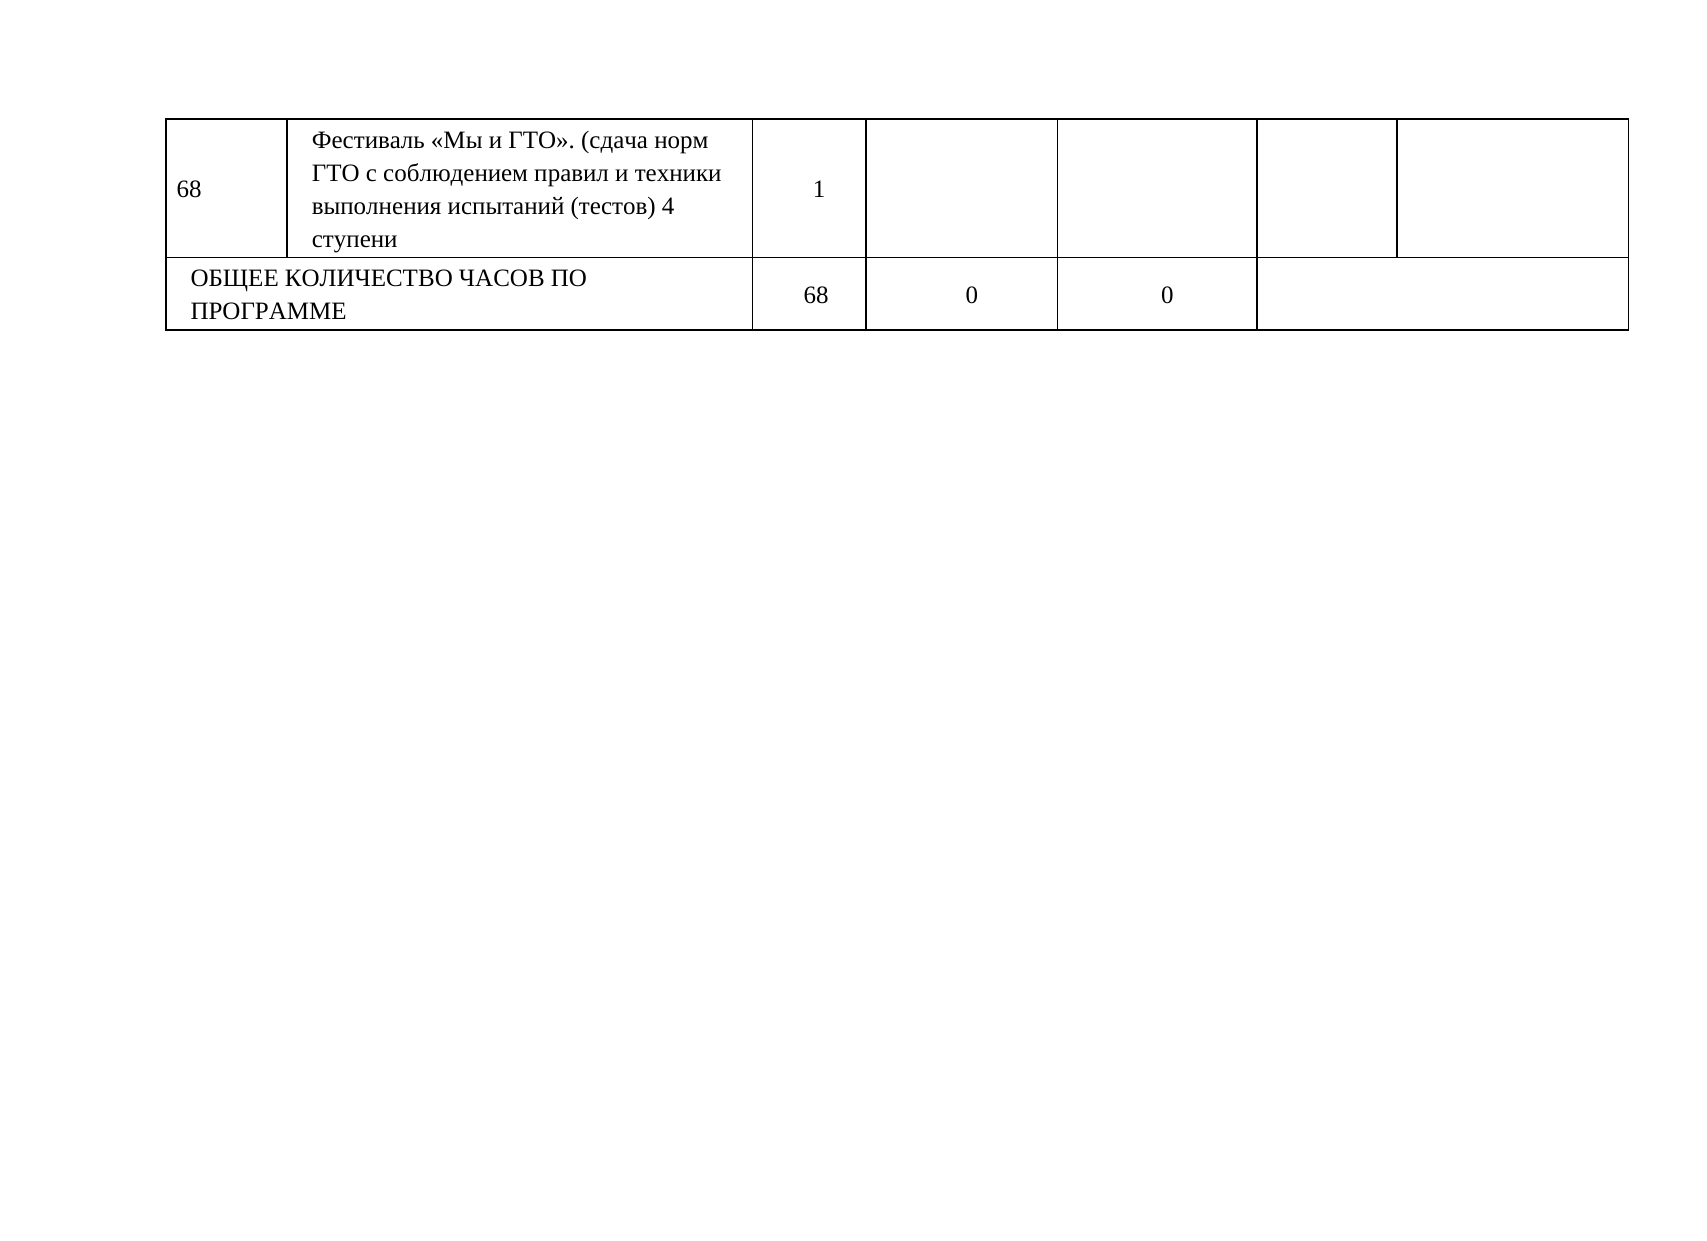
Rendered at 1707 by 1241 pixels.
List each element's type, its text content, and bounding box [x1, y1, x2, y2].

table_cell 68 [753, 258, 865, 329]
table_cell 68 [167, 120, 286, 257]
table_cell 1 [753, 120, 865, 257]
table_cell 0 [867, 258, 1057, 329]
table_cell Фестиваль «Мы и ГТО». (сдача норм ГТО с соблюдением правил и техники выполнения испытаний (тестов) 4 ступени [288, 120, 752, 257]
table_cell ОБЩЕЕ КОЛИЧЕСТВО ЧАСОВ ПО ПРОГРАММЕ [167, 258, 752, 329]
table_cell [1258, 258, 1628, 329]
table_cell [1258, 120, 1396, 257]
table_cell [1058, 120, 1256, 257]
table_cell [1398, 120, 1628, 257]
table_cell [867, 120, 1057, 257]
table_cell 0 [1058, 258, 1256, 329]
